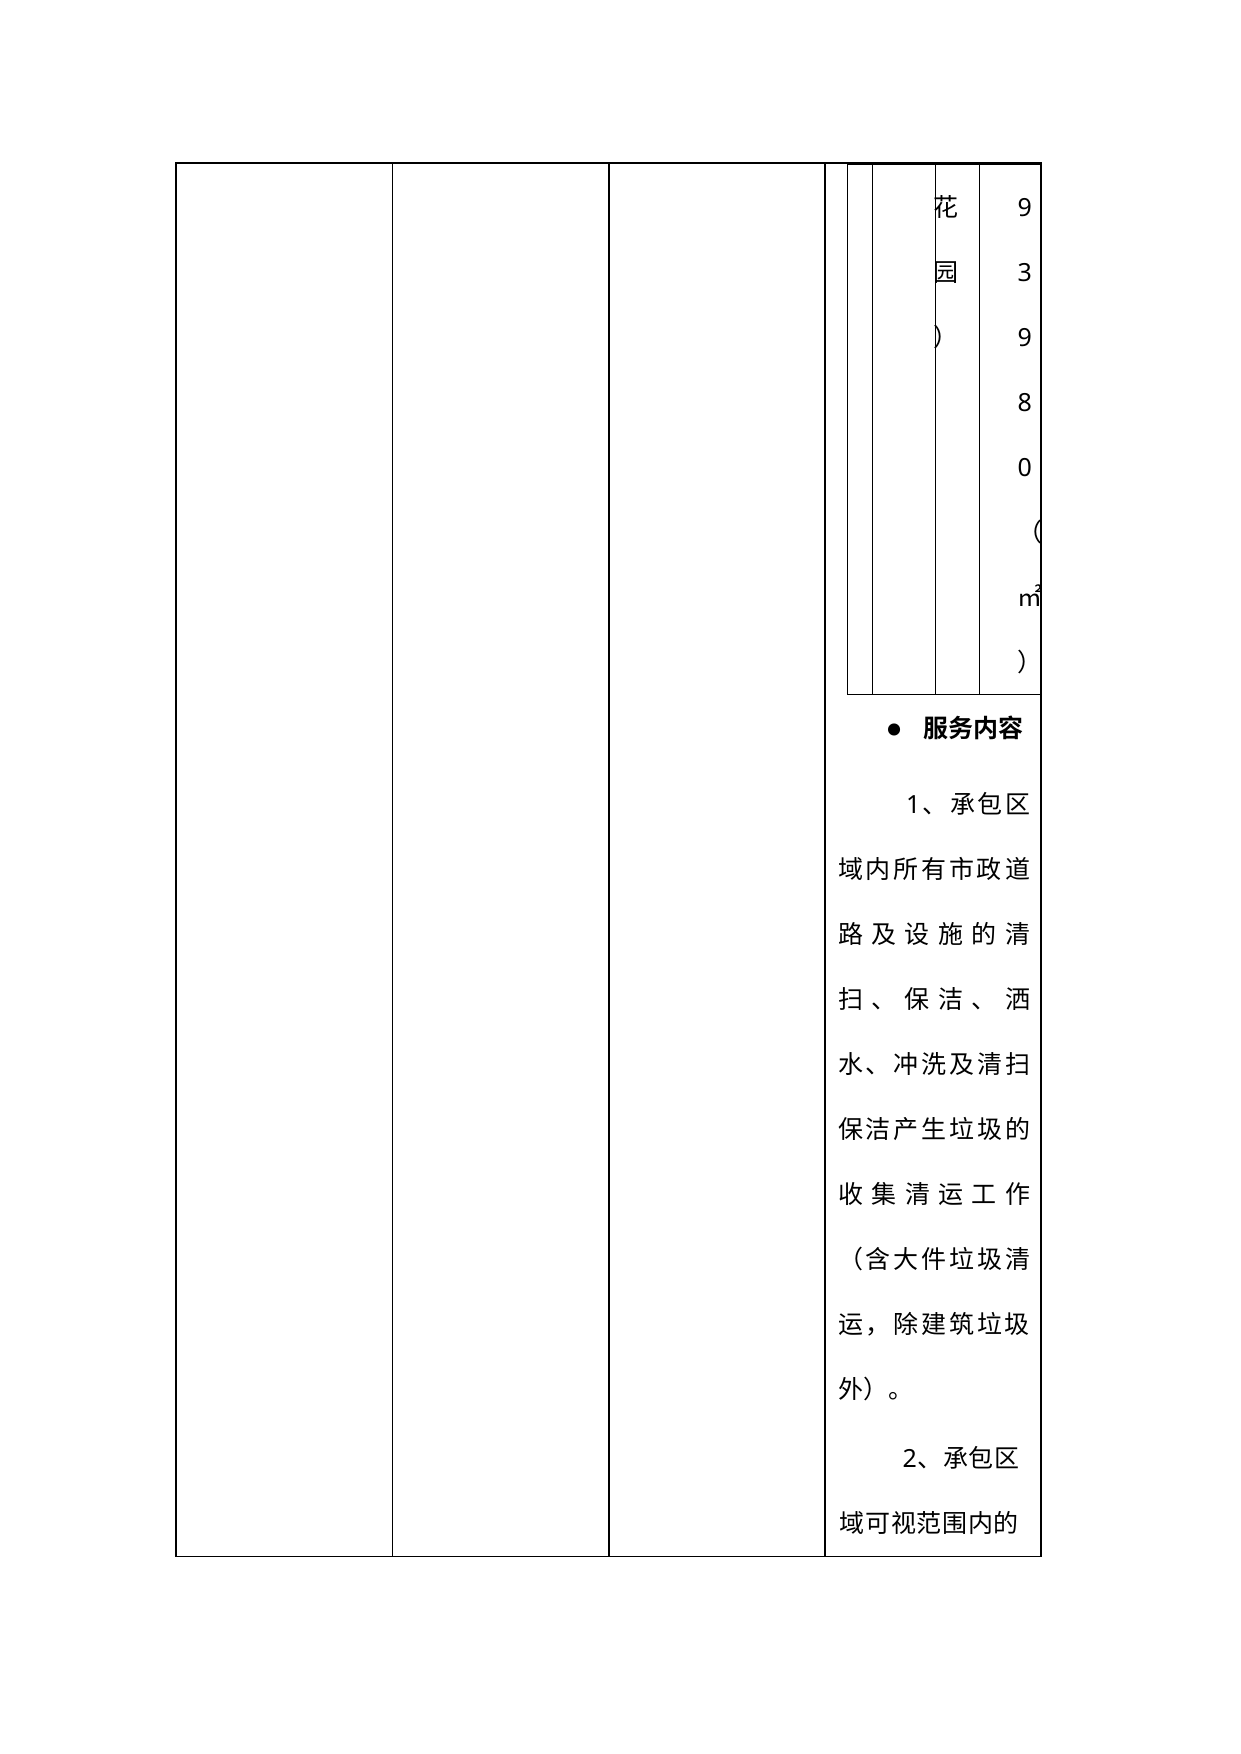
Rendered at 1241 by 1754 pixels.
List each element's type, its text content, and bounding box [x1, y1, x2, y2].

table_cell [610, 164, 824, 1556]
table_cell [177, 164, 392, 1556]
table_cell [826, 164, 1040, 1556]
table_cell 1 [393, 164, 608, 1556]
